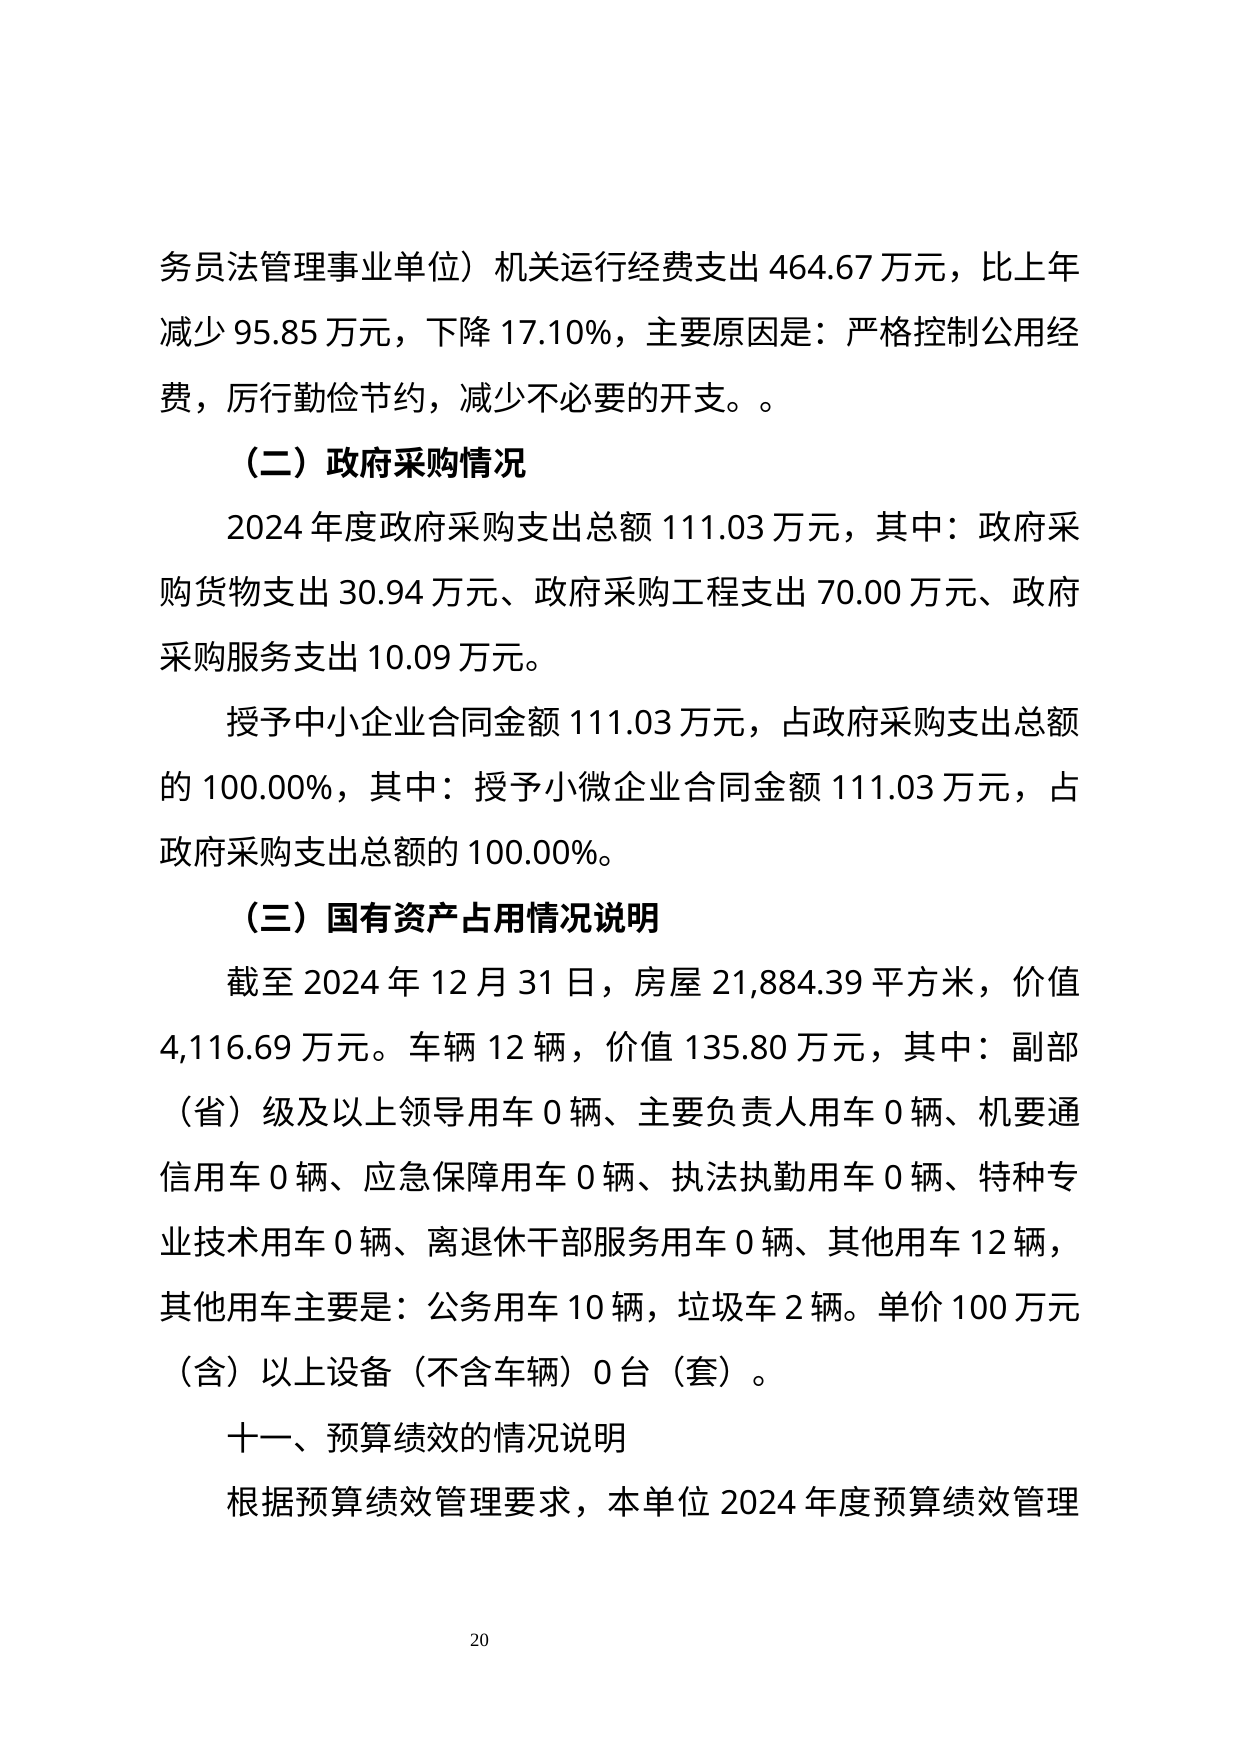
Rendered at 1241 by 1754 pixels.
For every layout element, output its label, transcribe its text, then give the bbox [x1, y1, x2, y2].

text 十一、预算绩效的情况说明 [159, 1403, 1081, 1468]
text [159, 1468, 1081, 1533]
text （二）政府采购情况 [159, 428, 1081, 493]
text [159, 233, 1081, 428]
text 2024年度政府采购支出总额111.03万元，其中：政府采购货物支出30.94万元、政府采购工程支出70.00万元、政府采购服务支出10.09万元。 [159, 493, 1081, 688]
text （三）国有资产占用情况说明 [159, 883, 1081, 948]
text 截至2024年12月31日，房屋21,884.39平方米，价值4,116.69万元。车辆12辆，价值135.80万元，其中：副部（省）级及以上领导用车0辆、主要负责人用车0辆、机要通信用车0辆、应急保障用车0辆、执法执勤用车0辆、特种专业技术用车0辆、离退休干部服务用车0辆、其他用车12辆，其他用车主要是：公务用车10辆，垃圾车2辆。单价100万元（含）以上设备（不含车辆）0台（套）。 [159, 948, 1081, 1403]
text 授予中小企业合同金额111.03万元，占政府采购支出总额的100.00%，其中：授予小微企业合同金额111.03万元，占政府采购支出总额的100.00%。 [159, 688, 1081, 883]
